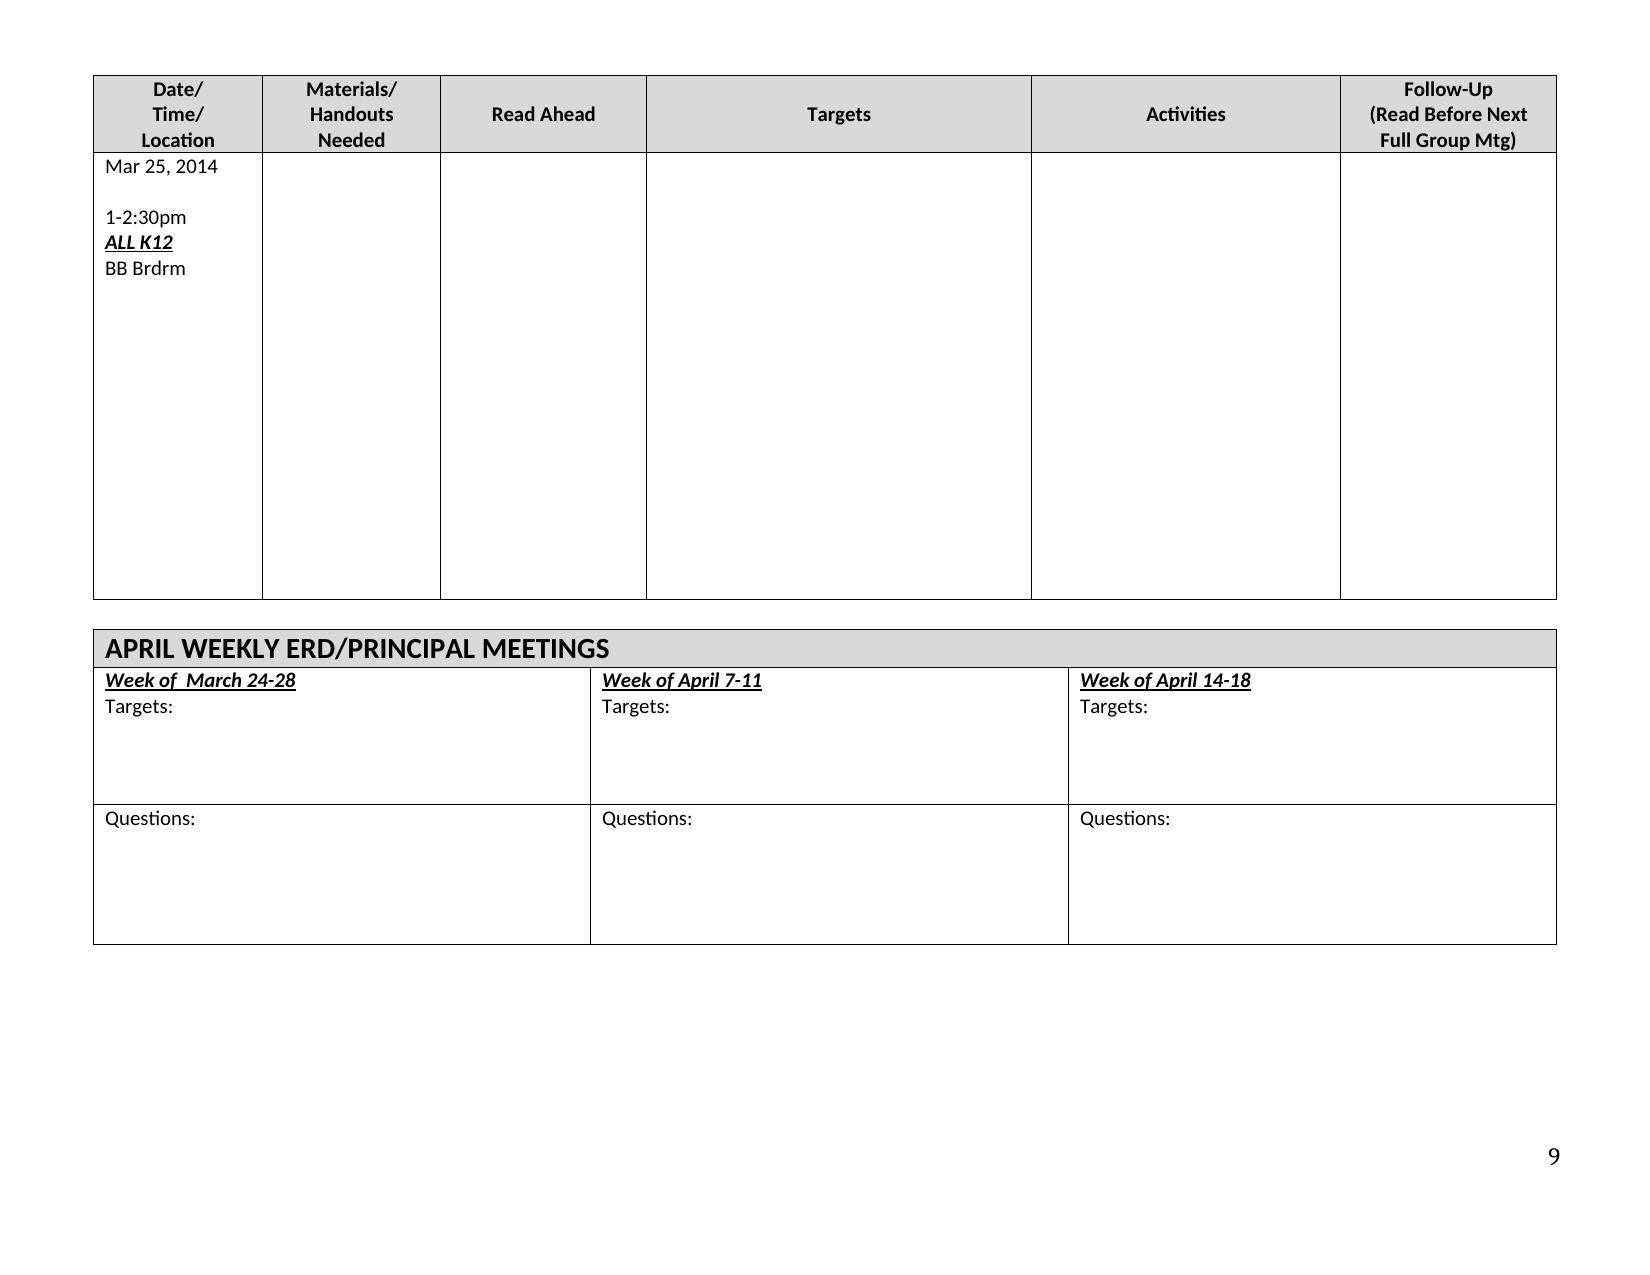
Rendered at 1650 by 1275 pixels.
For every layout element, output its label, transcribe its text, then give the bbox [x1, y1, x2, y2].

table_cell Questions: [94, 805, 590, 944]
table_cell [1341, 153, 1556, 599]
table_header Materials/ Handouts Needed [263, 76, 440, 152]
table_header Read Ahead [441, 76, 646, 152]
table_header Date/ Time/ Location [94, 76, 262, 152]
table_cell [441, 153, 646, 599]
table_cell Mar 25, 2014 1-2:30pm ALL K12 BB Brdrm [94, 153, 262, 599]
table_cell Week of March 24-28 Targets: [94, 668, 590, 804]
table_cell Week of April 7-11 Targets: [591, 668, 1068, 804]
table_cell Week of April 14-18 Targets: [1069, 668, 1556, 804]
table_header Follow-Up (Read Before Next Full Group Mtg) [1341, 76, 1556, 152]
table_header Activities [1032, 76, 1340, 152]
table_header Targets [647, 76, 1031, 152]
table_cell Questions: [1069, 805, 1556, 944]
table_cell [647, 153, 1031, 599]
table_cell [263, 153, 440, 599]
table_header APRIL WEEKLY ERD/PRINCIPAL MEETINGS [94, 630, 1556, 667]
table_cell Questions: [591, 805, 1068, 944]
table_cell [1032, 153, 1340, 599]
